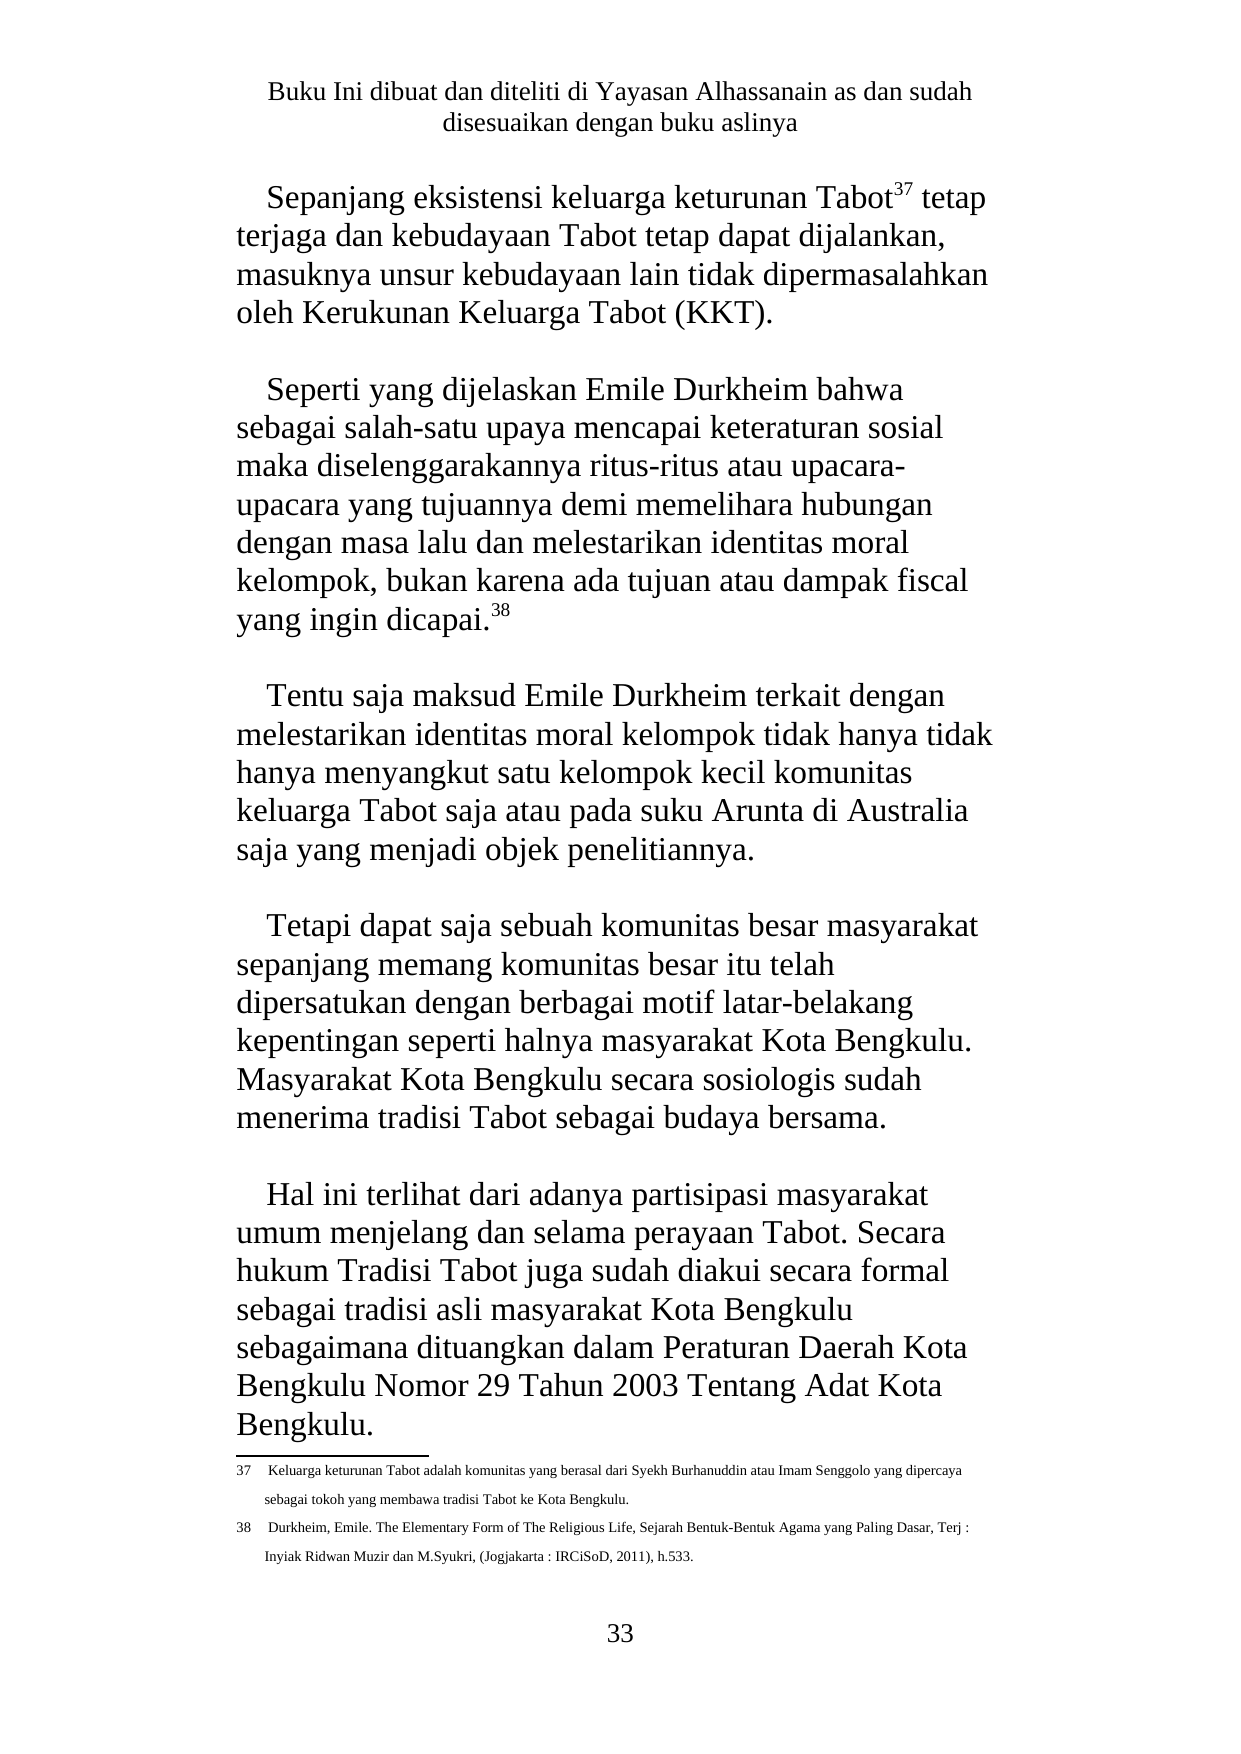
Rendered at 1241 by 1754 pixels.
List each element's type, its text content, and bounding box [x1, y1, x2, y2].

text Seperti yang dijelaskan Emile Durkheim bahwa sebagai salah-satu upaya mencapai keteraturan sosial maka diselenggarakannya ritus-ritus atau upacara-upacara yang tujuannya demi memelihara hubungan dengan masa lalu dan melestarikan identitas moral kelompok, bukan karena ada tujuan atau dampak fiscal yang ingin dicapai. [236, 369, 1004, 637]
text Tetapi dapat saja sebuah komunitas besar masyarakat sepanjang memang komunitas besar itu telah dipersatukan dengan berbagai motif latar-belakang kepentingan seperti halnya masyarakat Kota Bengkulu. Masyarakat Kota Bengkulu secara sosiologis sudah menerima tradisi Tabot sebagai budaya bersama. [236, 906, 1004, 1136]
text Hal ini terlihat dari adanya partisipasi masyarakat umum menjelang dan selama perayaan Tabot. Secara hukum Tradisi Tabot juga sudah diakui secara formal sebagai tradisi asli masyarakat Kota Bengkulu sebagaimana dituangkan dalam Peraturan Daerah Kota Bengkulu Nomor 29 Tahun 2003 Tentang Adat Kota Bengkulu. [236, 1174, 1004, 1442]
text Sepanjang eksistensi keluarga keturunan Tabot tetap terjaga dan kebudayaan Tabot tetap dapat dijalankan, masuknya unsur kebudayaan lain tidak dipermasalahkan oleh Kerukunan Keluarga Tabot (KKT). [236, 177, 1004, 331]
text Tentu saja maksud Emile Durkheim terkait dengan melestarikan identitas moral kelompok tidak hanya tidak hanya menyangkut satu kelompok kecil komunitas keluarga Tabot saja atau pada suku Arunta di Australia saja yang menjadi objek penelitiannya. [236, 676, 1004, 867]
